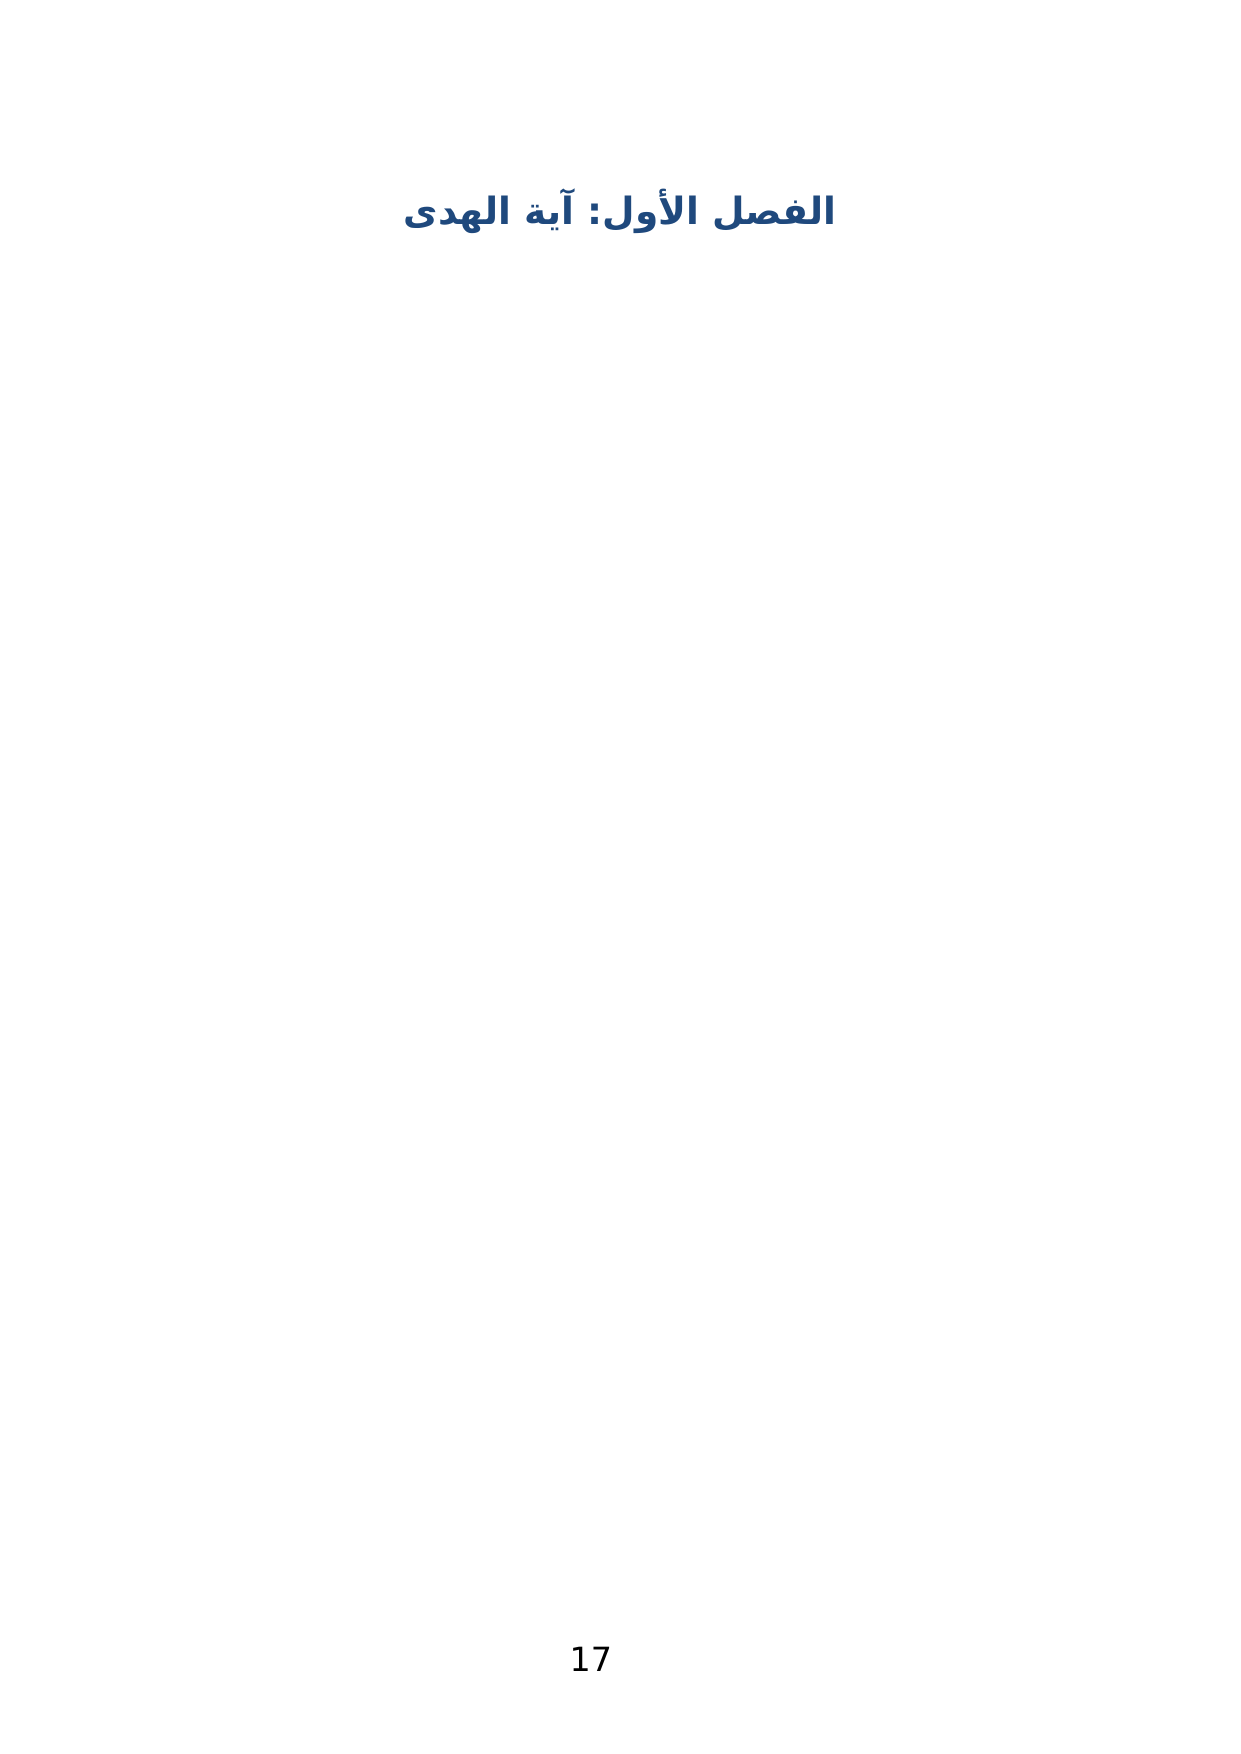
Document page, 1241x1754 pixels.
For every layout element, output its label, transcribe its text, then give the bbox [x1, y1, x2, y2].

subtitle الفصل الأول: آية الهدى [236, 190, 1004, 233]
